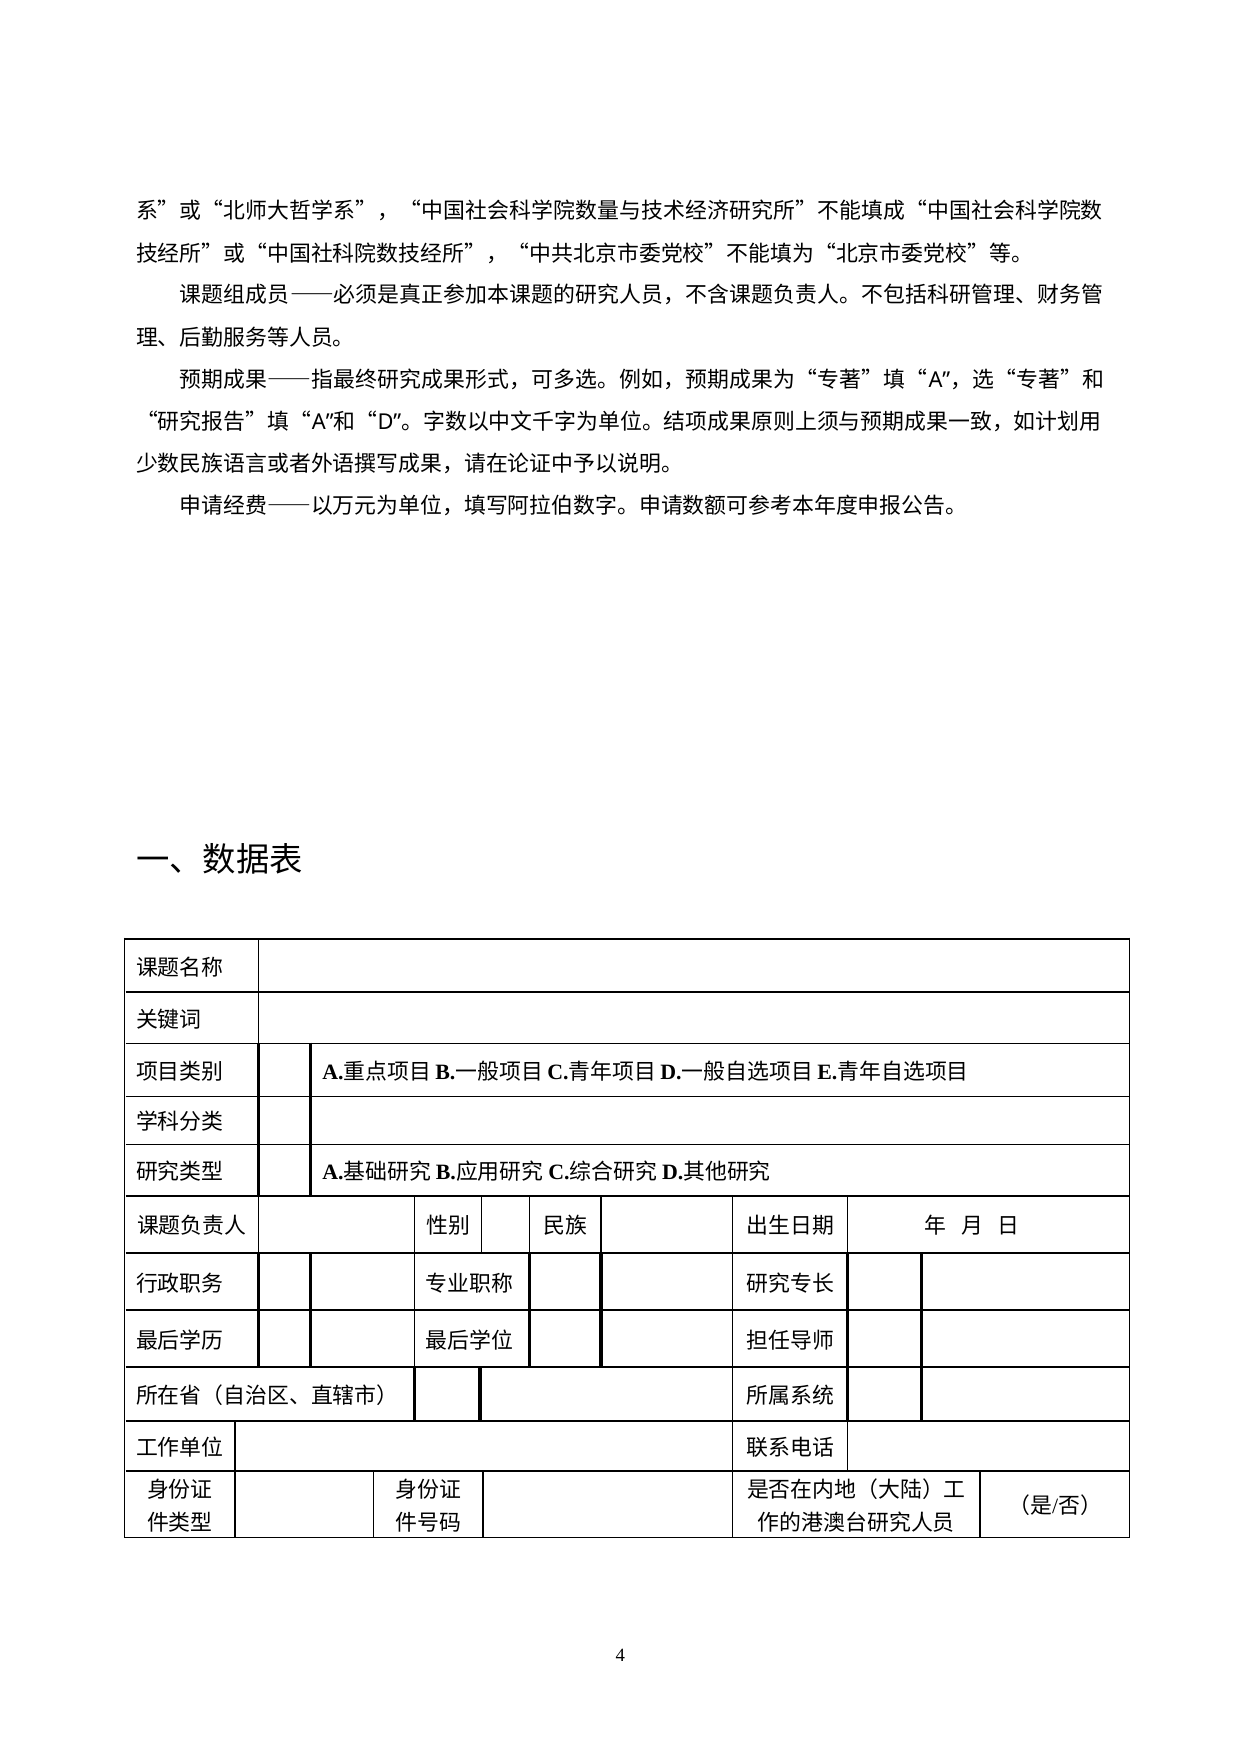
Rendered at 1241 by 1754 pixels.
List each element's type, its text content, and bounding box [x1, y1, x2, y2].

table_cell 年 月 日 [848, 1197, 1129, 1252]
table_cell 出生日期 [733, 1197, 847, 1252]
text 申请经费——以万元为单位，填写阿拉伯数字。申请数额可参考本年度申报公告。 [136, 488, 1104, 520]
text 一、数据表 [136, 824, 1104, 889]
table_cell 联系电话 [733, 1422, 847, 1470]
table_cell [849, 1368, 920, 1420]
table_cell [849, 1254, 920, 1309]
table_cell [482, 1368, 732, 1420]
table_cell 研究类型 [125, 1145, 257, 1195]
table_header [259, 940, 1129, 991]
table_cell 课题负责人 [125, 1196, 258, 1252]
table_cell 关键词 [125, 992, 258, 1043]
table_cell [260, 1097, 309, 1143]
text 课题组成员——必须是真正参加本课题的研究人员，不含课题负责人。不包括科研管理、财务管理、后勤服务等人员。 [136, 277, 1104, 352]
table_cell 所属系统 [733, 1368, 846, 1420]
table_cell 工作单位 [125, 1421, 234, 1470]
table_cell [236, 1472, 373, 1537]
table_cell [531, 1254, 599, 1309]
table_cell [259, 1197, 414, 1252]
table_cell [603, 1254, 732, 1309]
table_cell [260, 1145, 309, 1195]
table_cell [603, 1311, 732, 1366]
table_cell [484, 1472, 732, 1537]
table_cell A.重点项目B.一般项目C.青年项目D.一般自选项目E.青年自选项目 [312, 1044, 1129, 1096]
table_cell [923, 1368, 1129, 1420]
table_cell [312, 1311, 414, 1366]
table_cell [923, 1311, 1129, 1366]
table_cell [260, 1311, 309, 1366]
table_cell [602, 1197, 732, 1252]
table_cell [259, 993, 1129, 1043]
table_cell 性别 [415, 1197, 481, 1252]
table_cell 身份证件号码 [374, 1472, 482, 1537]
table_cell 项目类别 [125, 1044, 257, 1096]
text 预期成果——指最终研究成果形式，可多选。例如，预期成果为“专著”填“A”，选“专著”和“研究报告”填“A”和“D”。字数以中文千字为单位。结项成果原则上须与预期成果一致，如计划用少数民族语言或者外语撰写成果，请在论证中予以说明。 [136, 361, 1104, 478]
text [136, 193, 1104, 268]
table_cell 最后学历 [125, 1310, 257, 1366]
table_cell [848, 1422, 1129, 1470]
table_cell [312, 1097, 1129, 1143]
table_cell 身份证 件类型 [125, 1471, 234, 1537]
table_cell 民族 [530, 1197, 600, 1252]
table_header 课题名称 [125, 940, 258, 991]
table_cell 最后学位 [415, 1311, 528, 1366]
table_cell [416, 1368, 478, 1420]
table_cell [849, 1311, 920, 1366]
table_cell [923, 1254, 1129, 1309]
table_cell 专业职称 [415, 1254, 528, 1309]
table_cell 担任导师 [733, 1311, 846, 1366]
table_cell [482, 1197, 529, 1252]
table_cell [260, 1044, 309, 1096]
table_cell [236, 1422, 732, 1470]
table_cell 行政职务 [125, 1253, 257, 1309]
table_cell [312, 1254, 414, 1309]
table_cell 所在省（自治区、直辖市） [125, 1367, 413, 1420]
table_cell （是/否） [981, 1472, 1129, 1537]
table_cell A.基础研究 B.应用研究 C.综合研究 D.其他研究 [312, 1145, 1129, 1195]
table_cell [260, 1254, 309, 1309]
table_cell [531, 1311, 599, 1366]
table_cell 研究专长 [733, 1254, 846, 1309]
table_cell 学科分类 [125, 1097, 257, 1143]
table_cell 是否在内地（大陆）工作的港澳台研究人员 [733, 1472, 979, 1537]
